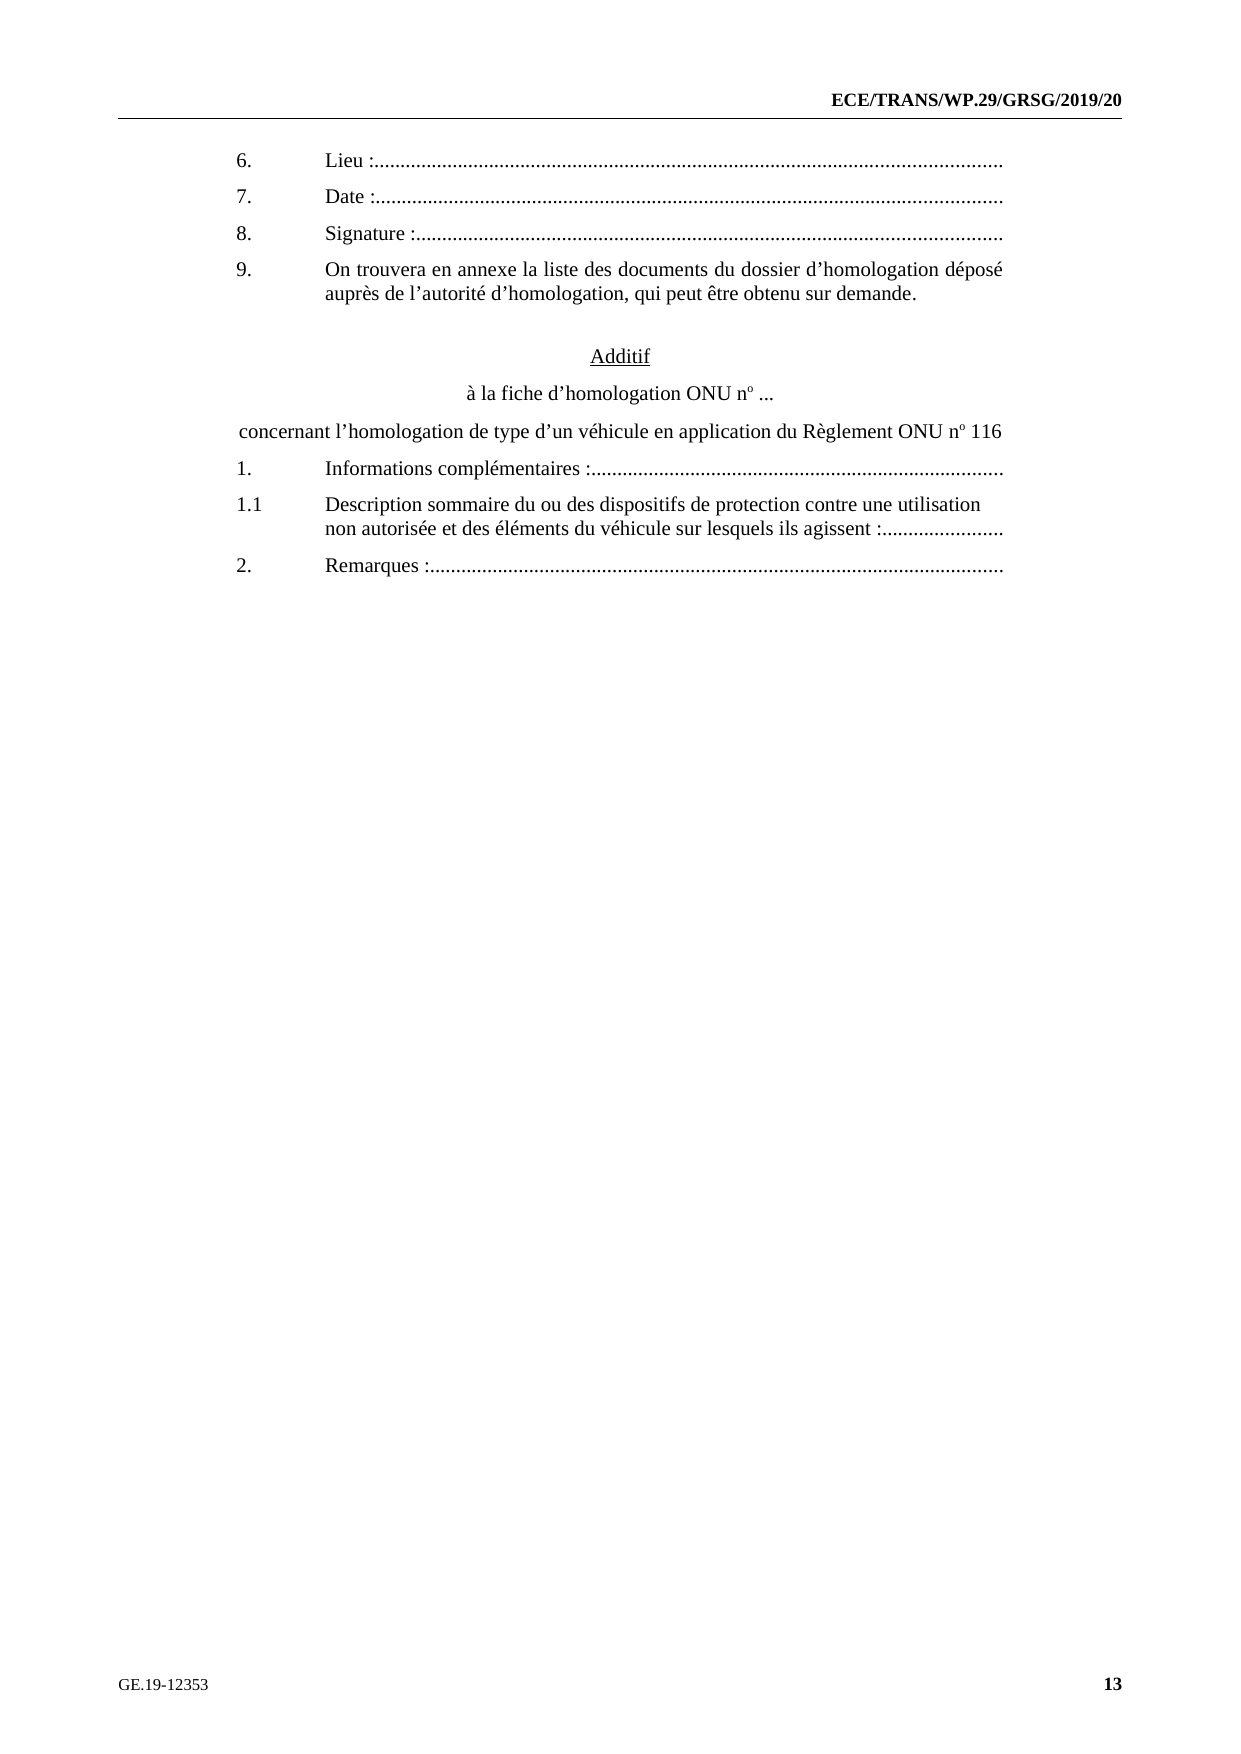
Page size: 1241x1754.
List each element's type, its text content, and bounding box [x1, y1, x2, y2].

text 1.1 Description sommaire du ou des dispositifs de protection contre une utilisation non autorisée et des éléments du véhicule sur lesquels ils agissent : [236, 492, 1004, 540]
text 6. Lieu : [236, 148, 1004, 172]
text 7. Date : [236, 184, 1004, 208]
text 9. On trouvera en annexe la liste des documents du dossier d’homologation déposé auprès de l’autorité d’homologation, qui peut être obtenu sur demande. [236, 257, 1004, 305]
text à la fiche d’homologation ONU no ... [236, 380, 1004, 405]
text 2. Remarques : [236, 553, 1004, 577]
text concernant l’homologation de type d’un véhicule en application du Règlement ONU no 116 [236, 418, 1004, 443]
text Additif [236, 343, 1004, 368]
text 1. Informations complémentaires : [236, 455, 1004, 479]
text 8. Signature : [236, 221, 1004, 245]
